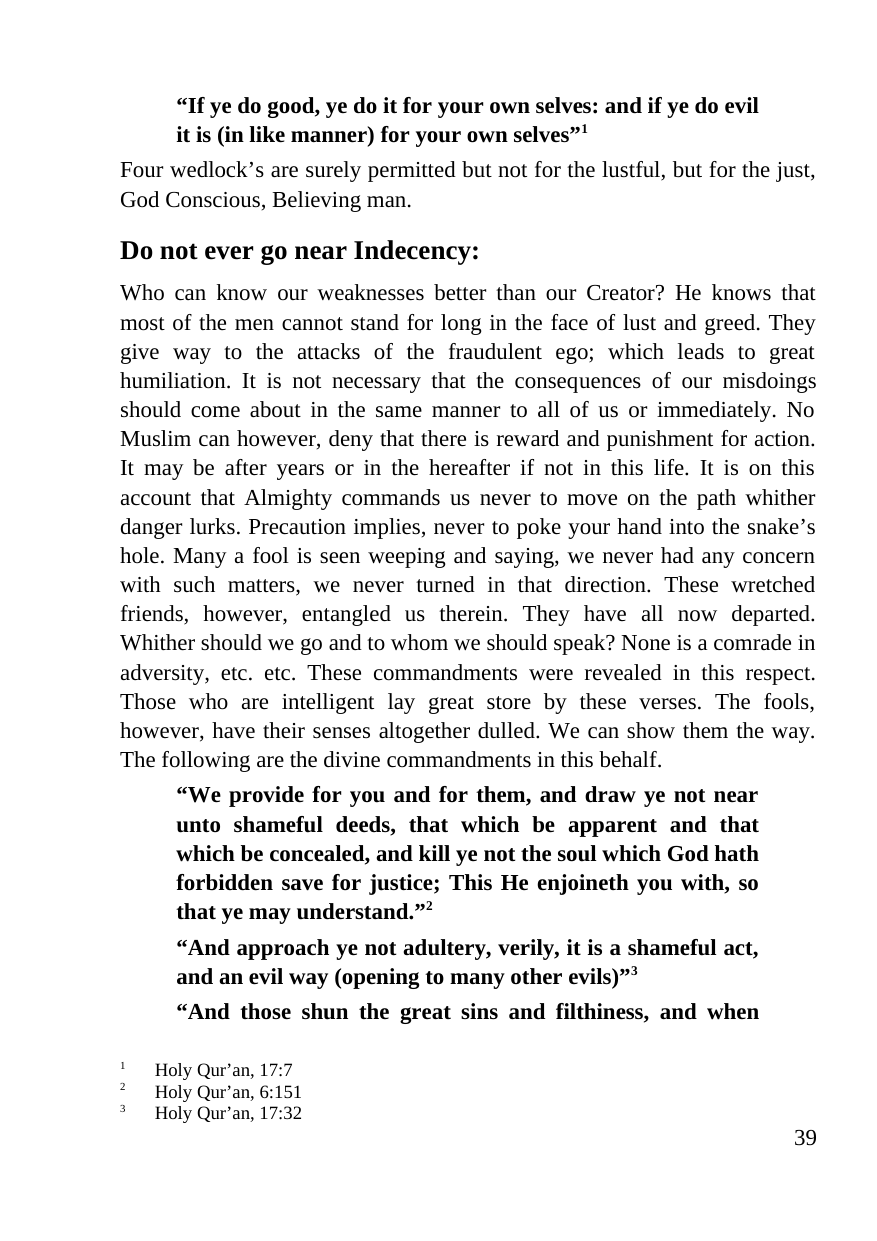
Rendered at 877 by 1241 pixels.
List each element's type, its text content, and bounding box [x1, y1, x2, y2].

text “If ye do good, ye do it for your own selves: and if ye do evil it is (in like manner) for your own selves” [176, 90, 760, 148]
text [176, 996, 760, 1025]
text “We provide for you and for them, and draw ye not near unto shameful deeds, that which be apparent and that which be concealed, and kill ye not the soul which God hath forbidden save for justice; This He enjoineth you with, so that ye may understand.” [176, 779, 760, 925]
subtitle Do not ever go near Indecency: [120, 234, 817, 265]
text Four wedlock’s are surely permitted but not for the lustful, but for the just, God Conscious, Believing man. [120, 154, 817, 213]
text Who can know our weaknesses better than our Creator? He knows that most of the men cannot stand for long in the face of lust and greed. They give way to the attacks of the fraudulent ego; which leads to great humiliation. It is not necessary that the consequences of our misdoings should come about in the same manner to all of us or immediately. No Muslim can however, deny that there is reward and punishment for action. It may be after years or in the hereafter if not in this life. It is on this account that Almighty commands us never to move on the path whither danger lurks. Precaution implies, never to poke your hand into the snake’s hole. Many a fool is seen weeping and saying, we never had any concern with such matters, we never turned in that direction. These wretched friends, however, entangled us therein. They have all now departed. Whither should we go and to whom we should speak? None is a comrade in adversity, etc. etc. These commandments were revealed in this respect. Those who are intelligent lay great store by these verses. The fools, however, have their senses altogether dulled. We can show them the way. The following are the divine commandments in this behalf. [120, 277, 817, 773]
text “And approach ye not adultery, verily, it is a shameful act, and an evil way (opening to many other evils)” [176, 932, 760, 990]
